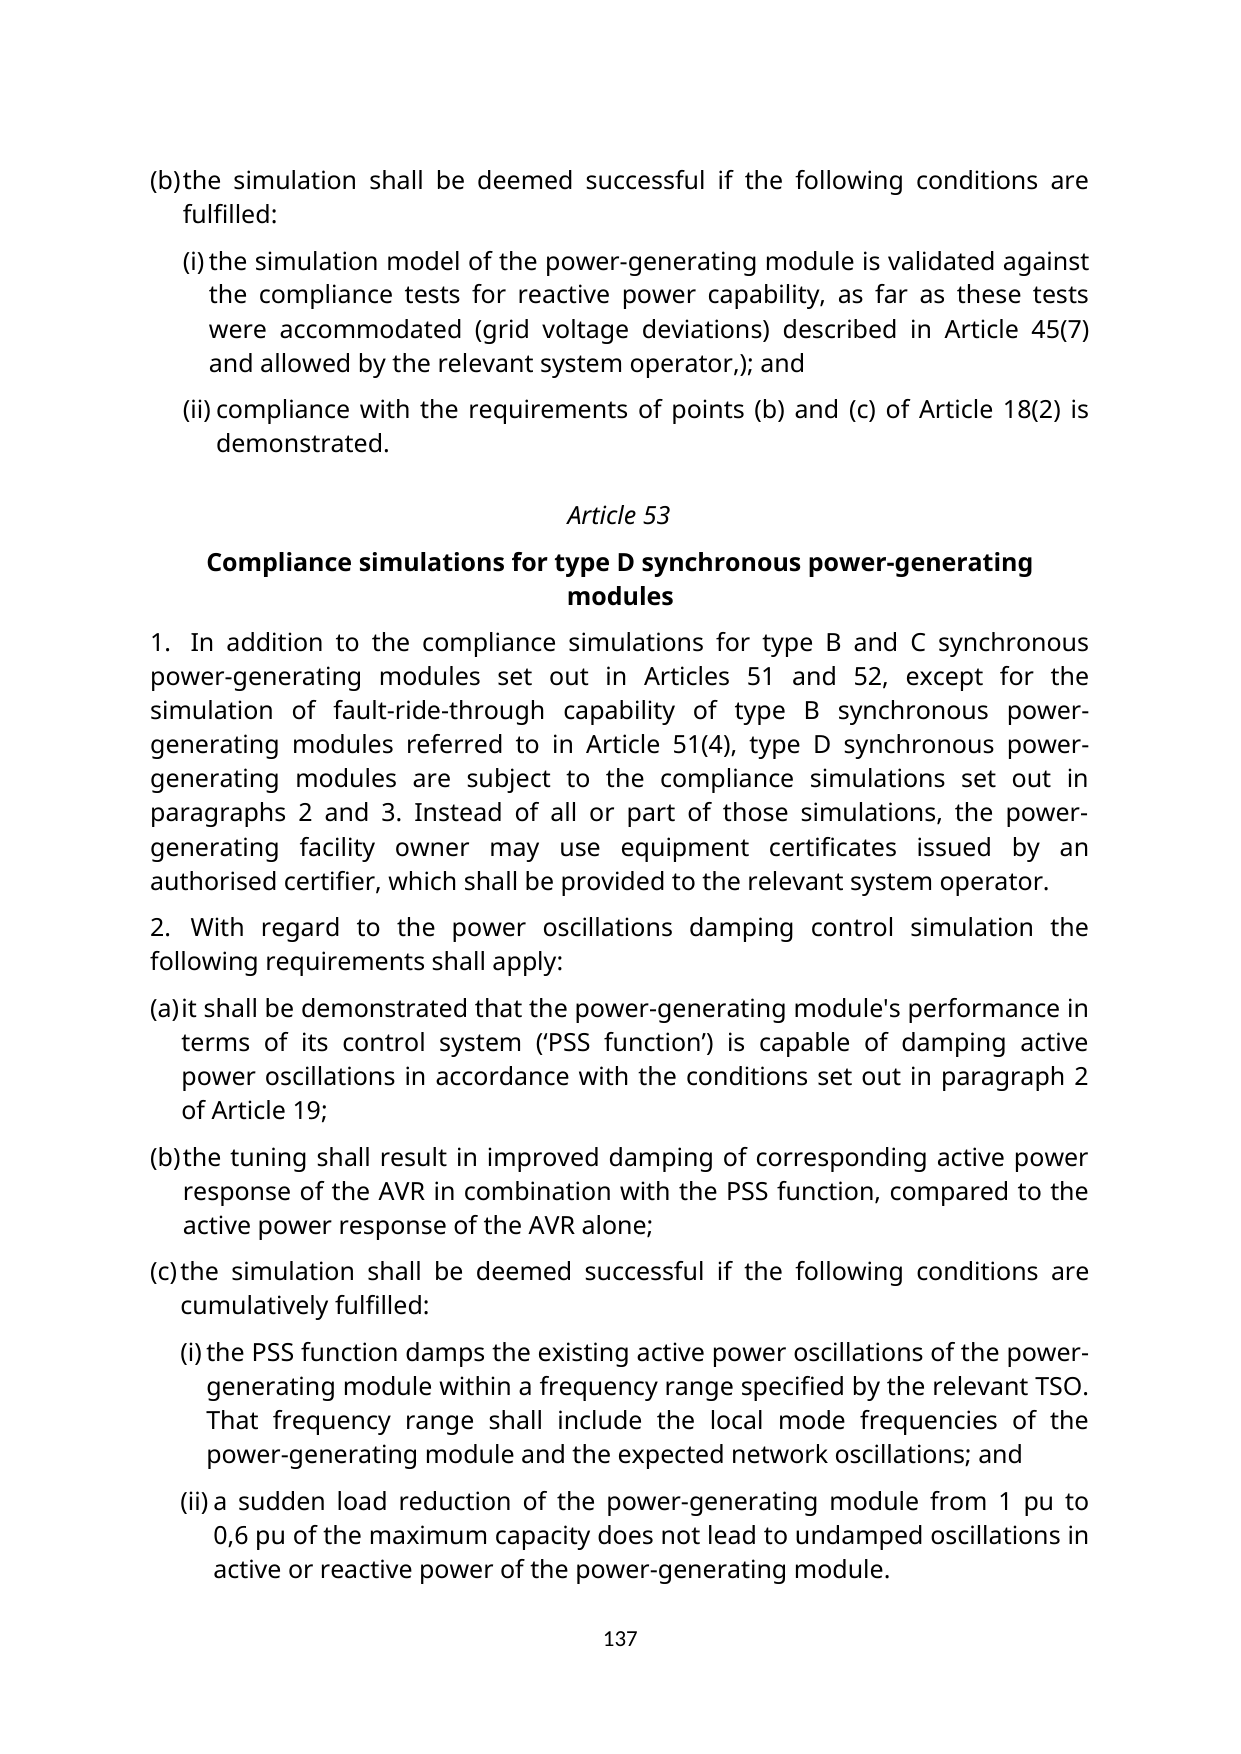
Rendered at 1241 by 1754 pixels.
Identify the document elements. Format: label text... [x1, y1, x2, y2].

text Compliance simulations for type D synchronous power-generating modules [150, 544, 1090, 612]
text 1. In addition to the compliance simulations for type B and C synchronous power-generating modules set out in Articles 51 and 52, except for the simulation of fault-ride-through capability of type B synchronous power-generating modules referred to in Article 51(4), type D synchronous power-generating modules are subject to the compliance simulations set out in paragraphs 2 and 3. Instead of all or part of those simulations, the power-generating facility owner may use equipment certificates issued by an authorised certifier, which shall be provided to the relevant system operator. [150, 625, 1090, 897]
table_header the simulation shall be deemed successful if the following conditions are cumulatively fulfilled: [180, 1241, 1090, 1586]
table_header the tuning shall result in improved damping of corresponding active power response of the AVR in combination with the PSS function, compared to the active power response of the AVR alone; [183, 1127, 1090, 1241]
table_header (b) [150, 150, 183, 460]
table_header (c) [150, 1241, 180, 1586]
table_header it shall be demonstrated that the power-generating module's performance in terms of its control system (‘PSS function’) is capable of damping active power oscillations in accordance with the conditions set out in paragraph 2 of Article 19; [181, 978, 1090, 1127]
table_header (a) [150, 978, 181, 1127]
table_header (b) [150, 1127, 183, 1241]
text 2. With regard to the power oscillations damping control simulation the following requirements shall apply: [150, 910, 1090, 978]
subtitle Article 53 [150, 498, 1090, 532]
table_header the simulation shall be deemed successful if the following conditions are fulfilled: [183, 150, 1090, 460]
